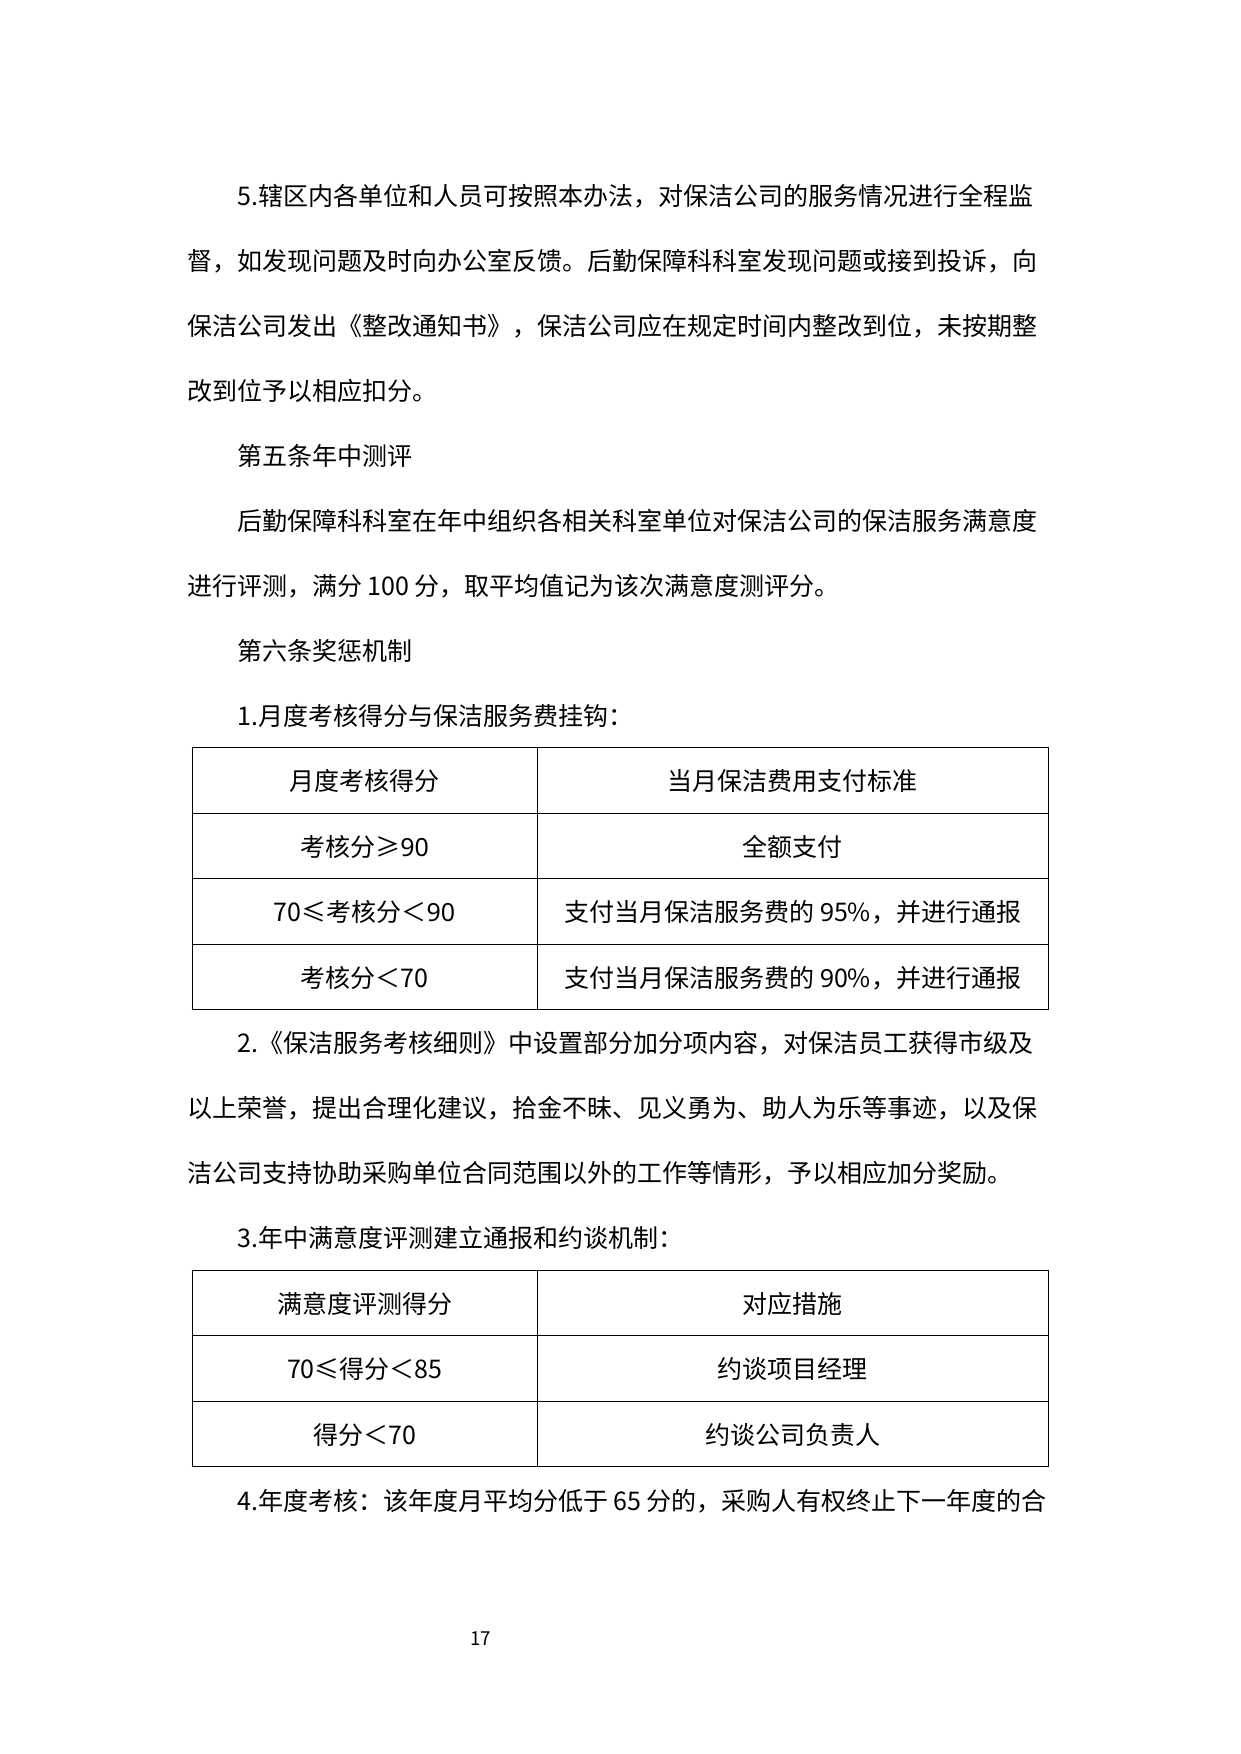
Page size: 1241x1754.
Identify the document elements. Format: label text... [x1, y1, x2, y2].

text 3.年中满意度评测建立通报和约谈机制： [187, 1204, 1053, 1269]
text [187, 1467, 1053, 1532]
table_cell 支付当月保洁服务费的95%，并进行通报 [538, 879, 1048, 943]
table_cell 约谈公司负责人 [538, 1402, 1048, 1466]
table_cell 考核分≥90 [193, 814, 537, 878]
table_header 对应措施 [538, 1271, 1048, 1335]
text 后勤保障科科室在年中组织各相关科室单位对保洁公司的保洁服务满意度进行评测，满分100分，取平均值记为该次满意度测评分。 [187, 487, 1053, 617]
text 2.《保洁服务考核细则》中设置部分加分项内容，对保洁员工获得市级及以上荣誉，提出合理化建议，拾金不昧、见义勇为、助人为乐等事迹，以及保洁公司支持协助采购单位合同范围以外的工作等情形，予以相应加分奖励。 [187, 1009, 1053, 1204]
text 第五条年中测评 [187, 422, 1053, 487]
text 5.辖区内各单位和人员可按照本办法，对保洁公司的服务情况进行全程监督，如发现问题及时向办公室反馈。后勤保障科科室发现问题或接到投诉，向保洁公司发出《整改通知书》，保洁公司应在规定时间内整改到位，未按期整改到位予以相应扣分。 [187, 162, 1053, 422]
table_cell 支付当月保洁服务费的90%，并进行通报 [538, 945, 1048, 1009]
table_cell 得分＜70 [193, 1402, 537, 1466]
table_header 当月保洁费用支付标准 [538, 748, 1048, 812]
text 第六条奖惩机制 [187, 617, 1053, 682]
table_cell 全额支付 [538, 814, 1048, 878]
table_cell 约谈项目经理 [538, 1336, 1048, 1401]
table_cell 考核分＜70 [193, 945, 537, 1009]
table_header 满意度评测得分 [193, 1271, 537, 1335]
text 1.月度考核得分与保洁服务费挂钩： [187, 682, 1053, 747]
table_header 月度考核得分 [193, 748, 537, 812]
table_cell 70≤得分＜85 [193, 1336, 537, 1401]
table_cell 70≤考核分＜90 [193, 879, 537, 943]
